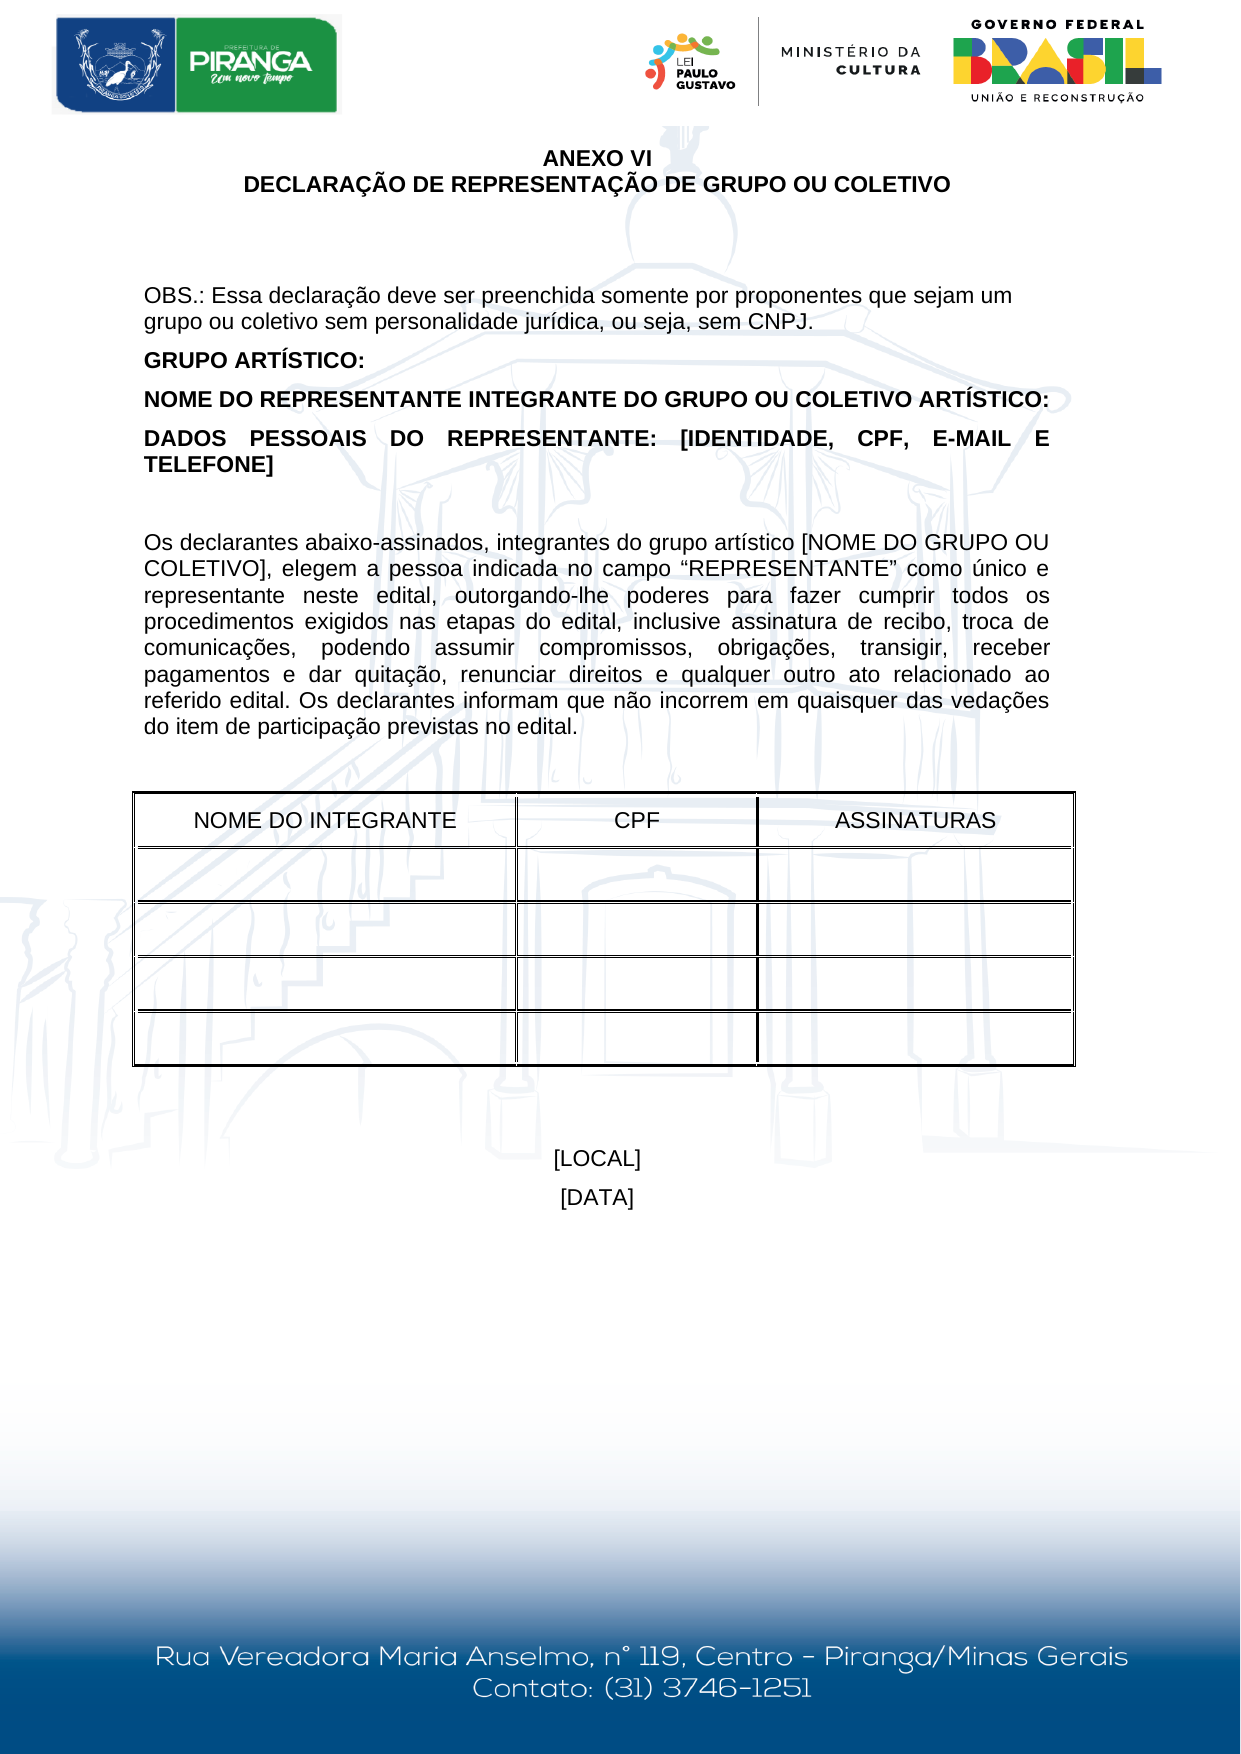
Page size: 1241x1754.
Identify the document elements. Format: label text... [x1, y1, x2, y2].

text [LOCAL] [144, 1145, 1051, 1171]
table_cell [518, 904, 756, 955]
table_header CPF [517, 793, 757, 846]
table_cell [134, 846, 517, 900]
table_cell [518, 849, 756, 900]
text ANEXO VI [131, 144, 1063, 171]
text GRUPO ARTÍSTICO: [144, 347, 1051, 373]
text DADOS PESSOAIS DO REPRESENTANTE: [IDENTIDADE, CPF, E-MAIL E TELEFONE] [144, 425, 1051, 477]
table_cell [134, 955, 517, 1009]
picture [0, 0, 1241, 1754]
text DECLARAÇÃO DE REPRESENTAÇÃO DE GRUPO OU COLETIVO [131, 171, 1063, 197]
table_cell [759, 900, 1073, 955]
table_cell [518, 958, 756, 1009]
text OBS.: Essa declaração deve ser preenchida somente por proponentes que sejam um grupo ou coletivo sem personalidade jurídica, ou seja, sem CNPJ. [144, 282, 1051, 334]
table_header NOME DO INTEGRANTE [135, 794, 517, 846]
table_cell [757, 1009, 1073, 1064]
table_header ASSINATURAS [757, 794, 1073, 846]
table_cell [757, 955, 1074, 1009]
text NOME DO REPRESENTANTE INTEGRANTE DO GRUPO OU COLETIVO ARTÍSTICO: [144, 386, 1051, 412]
table_cell [135, 900, 515, 955]
table_cell [517, 1013, 757, 1064]
table_cell [757, 846, 1074, 900]
text Os declarantes abaixo-assinados, integrantes do grupo artístico [NOME DO GRUPO OU COLETIVO], elegem a pessoa indicada no campo “REPRESENTANTE” como único e representante neste edital, outorgando-lhe poderes para fazer cumprir todos os procedimentos exigidos nas etapas do edital, inclusive assinatura de recibo, troca de comunicações, podendo assumir compromissos, obrigações, transigir, receber pagamentos e dar quitação, renunciar direitos e qualquer outro ato relacionado ao referido edital. Os declarantes informam que não incorrem em quaisquer das vedações do item de participação previstas no edital. [144, 529, 1051, 740]
table_cell [135, 1009, 517, 1064]
text [DATA] [144, 1184, 1051, 1210]
